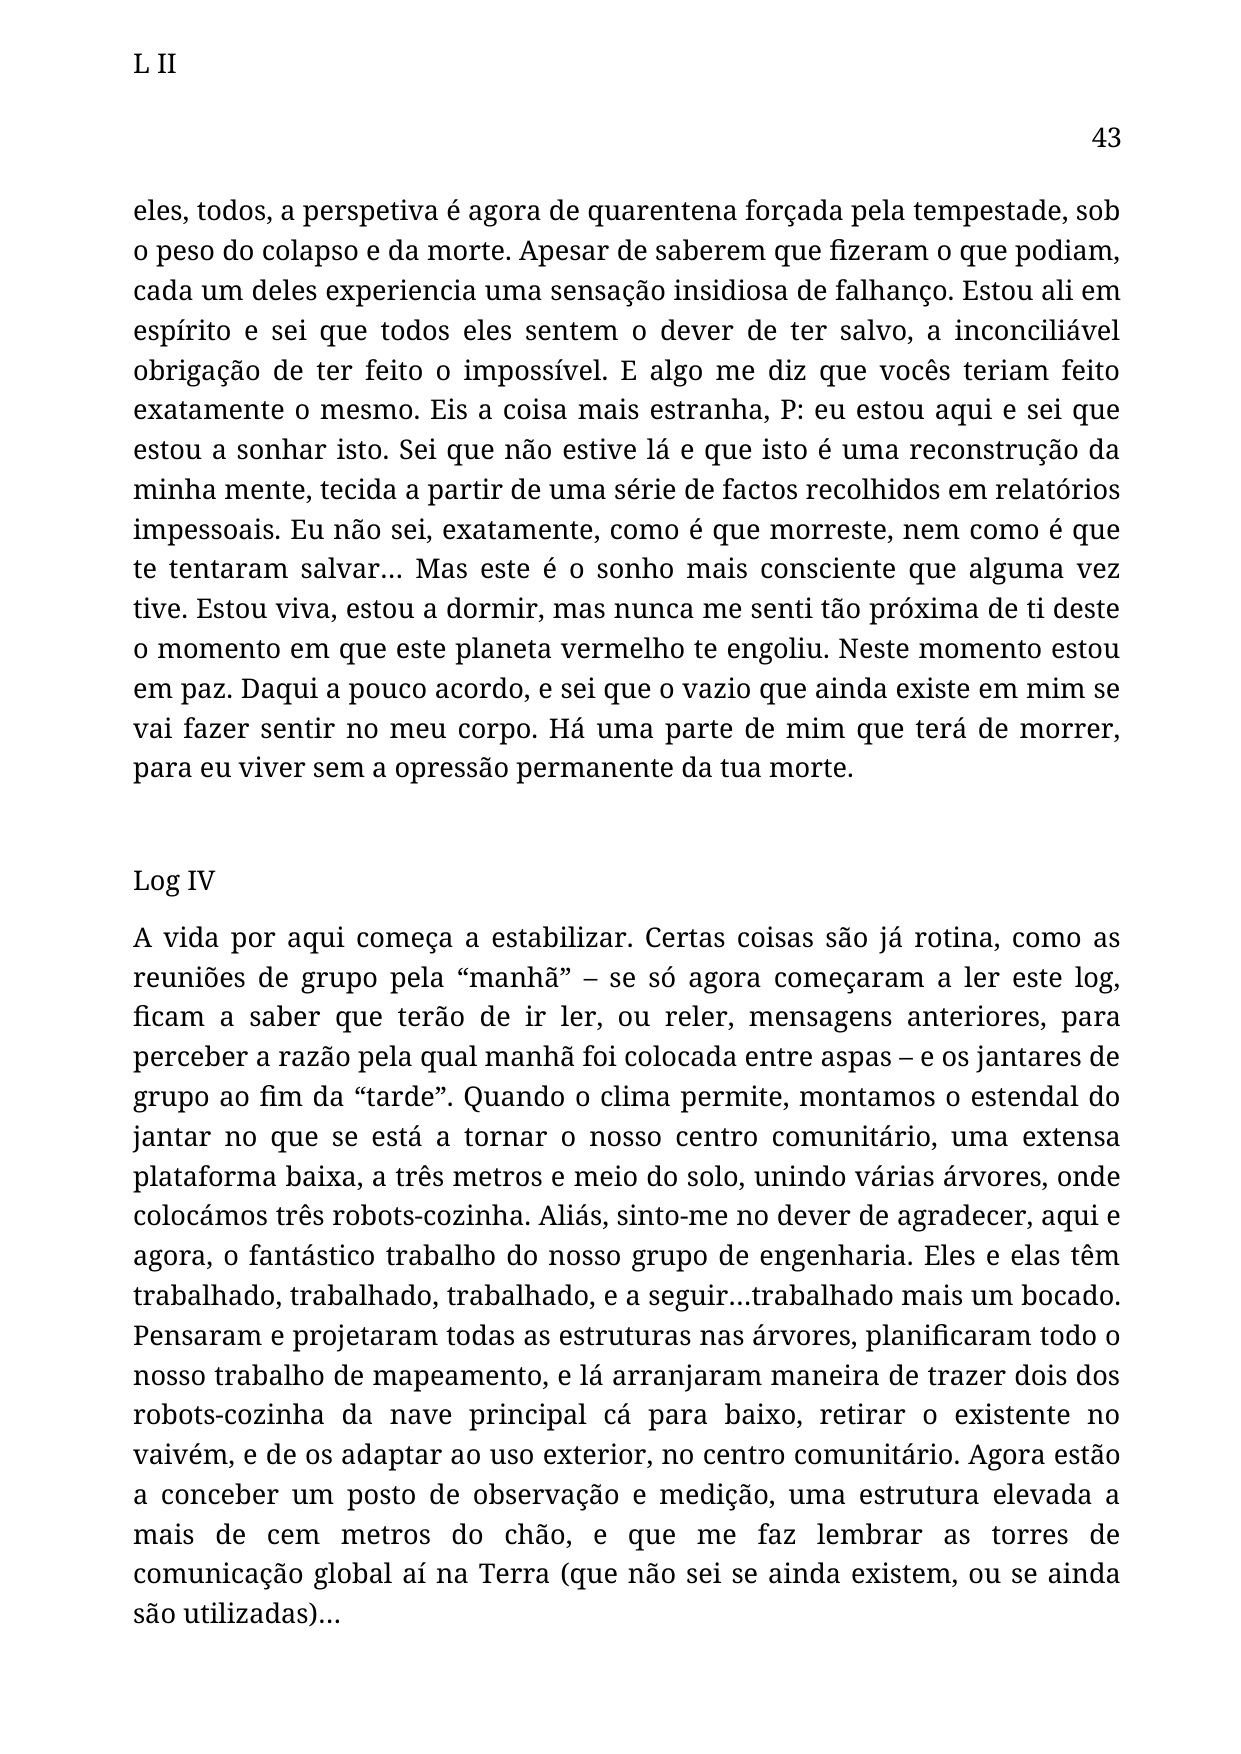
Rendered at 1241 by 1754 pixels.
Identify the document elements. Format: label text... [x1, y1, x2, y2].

text Log IV [133, 862, 1122, 899]
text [133, 192, 1122, 786]
text A vida por aqui começa a estabilizar. Certas coisas são já rotina, como as reuniões de grupo pela “manhã” – se só agora começaram a ler este log, ficam a saber que terão de ir ler, ou reler, mensagens anteriores, para perceber a razão pela qual manhã foi colocada entre aspas – e os jantares de grupo ao fim da “tarde”. Quando o clima permite, montamos o estendal do jantar no que se está a tornar o nosso centro comunitário, uma extensa plataforma baixa, a três metros e meio do solo, unindo várias árvores, onde colocámos três robots-cozinha. Aliás, sinto-me no dever de agradecer, aqui e agora, o fantástico trabalho do nosso grupo de engenharia. Eles e elas têm trabalhado, trabalhado, trabalhado, e a seguir…trabalhado mais um bocado. Pensaram e projetaram todas as estruturas nas árvores, planificaram todo o nosso trabalho de mapeamento, e lá arranjaram maneira de trazer dois dos robots-cozinha da nave principal cá para baixo, retirar o existente no vaivém, e de os adaptar ao uso exterior, no centro comunitário. Agora estão a conceber um posto de observação e medição, uma estrutura elevada a mais de cem metros do chão, e que me faz lembrar as torres de comunicação global aí na Terra (que não sei se ainda existem, ou se ainda são utilizadas)… [133, 918, 1122, 1632]
